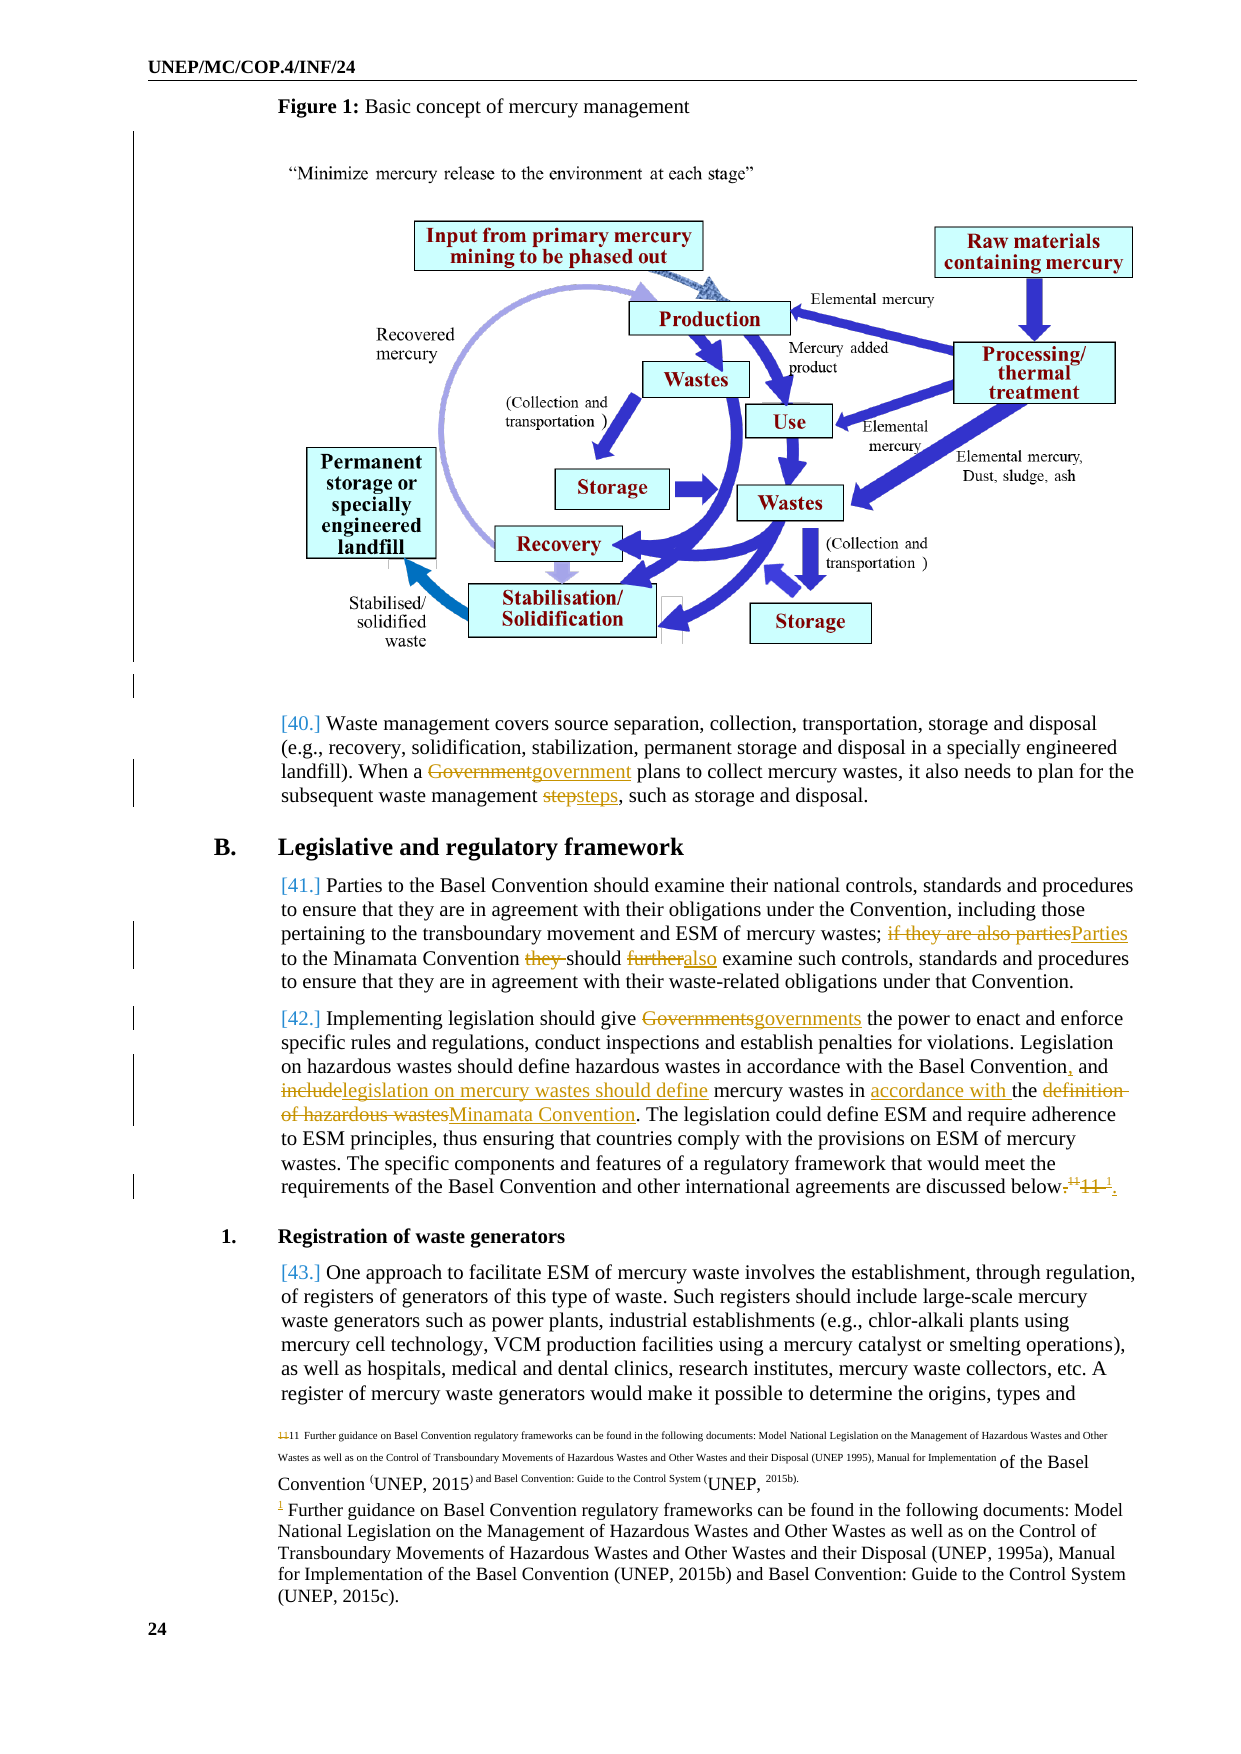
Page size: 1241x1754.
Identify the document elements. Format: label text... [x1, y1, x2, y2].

list Implementing legislation should give the power to enact and enforce specific rules and regulations, conduct inspections and establish penalties for violations. Legislation on hazardous wastes should define hazardous wastes in accordance with the Basel Convention and mercury wastes in the . The legislation could define ESM and require adherence to ESM principles, thus ensuring that countries comply with the provisions on ESM of mercury wastes. The specific components and features of a regulatory framework that would meet the requirements of the Basel Convention and other international agreements are discussed below [281, 1006, 1137, 1198]
text B. Legislative and regulatory framework [148, 832, 1107, 861]
text Figure 1: Basic concept of mercury management [278, 94, 1137, 118]
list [281, 1260, 1137, 1404]
list Parties to the Basel Convention should examine their national controls, standards and procedures to ensure that they are in agreement with their obligations under the Convention, including those pertaining to the transboundary movement and ESM of mercury wastes; to the Minamata Convention should examine such controls, standards and procedures to ensure that they are in agreement with their waste-related obligations under that Convention. [281, 873, 1137, 993]
list Waste management covers source separation, collection, transportation, storage and disposal (e.g., recovery, solidification, stabilization, permanent storage and disposal in a specially engineered landfill). When a plans to collect mercury wastes, it also needs to plan for the subsequent waste management , such as storage and disposal. [281, 711, 1137, 807]
picture [277, 155, 1136, 662]
text 1. Registration of waste generators [148, 1223, 1107, 1248]
